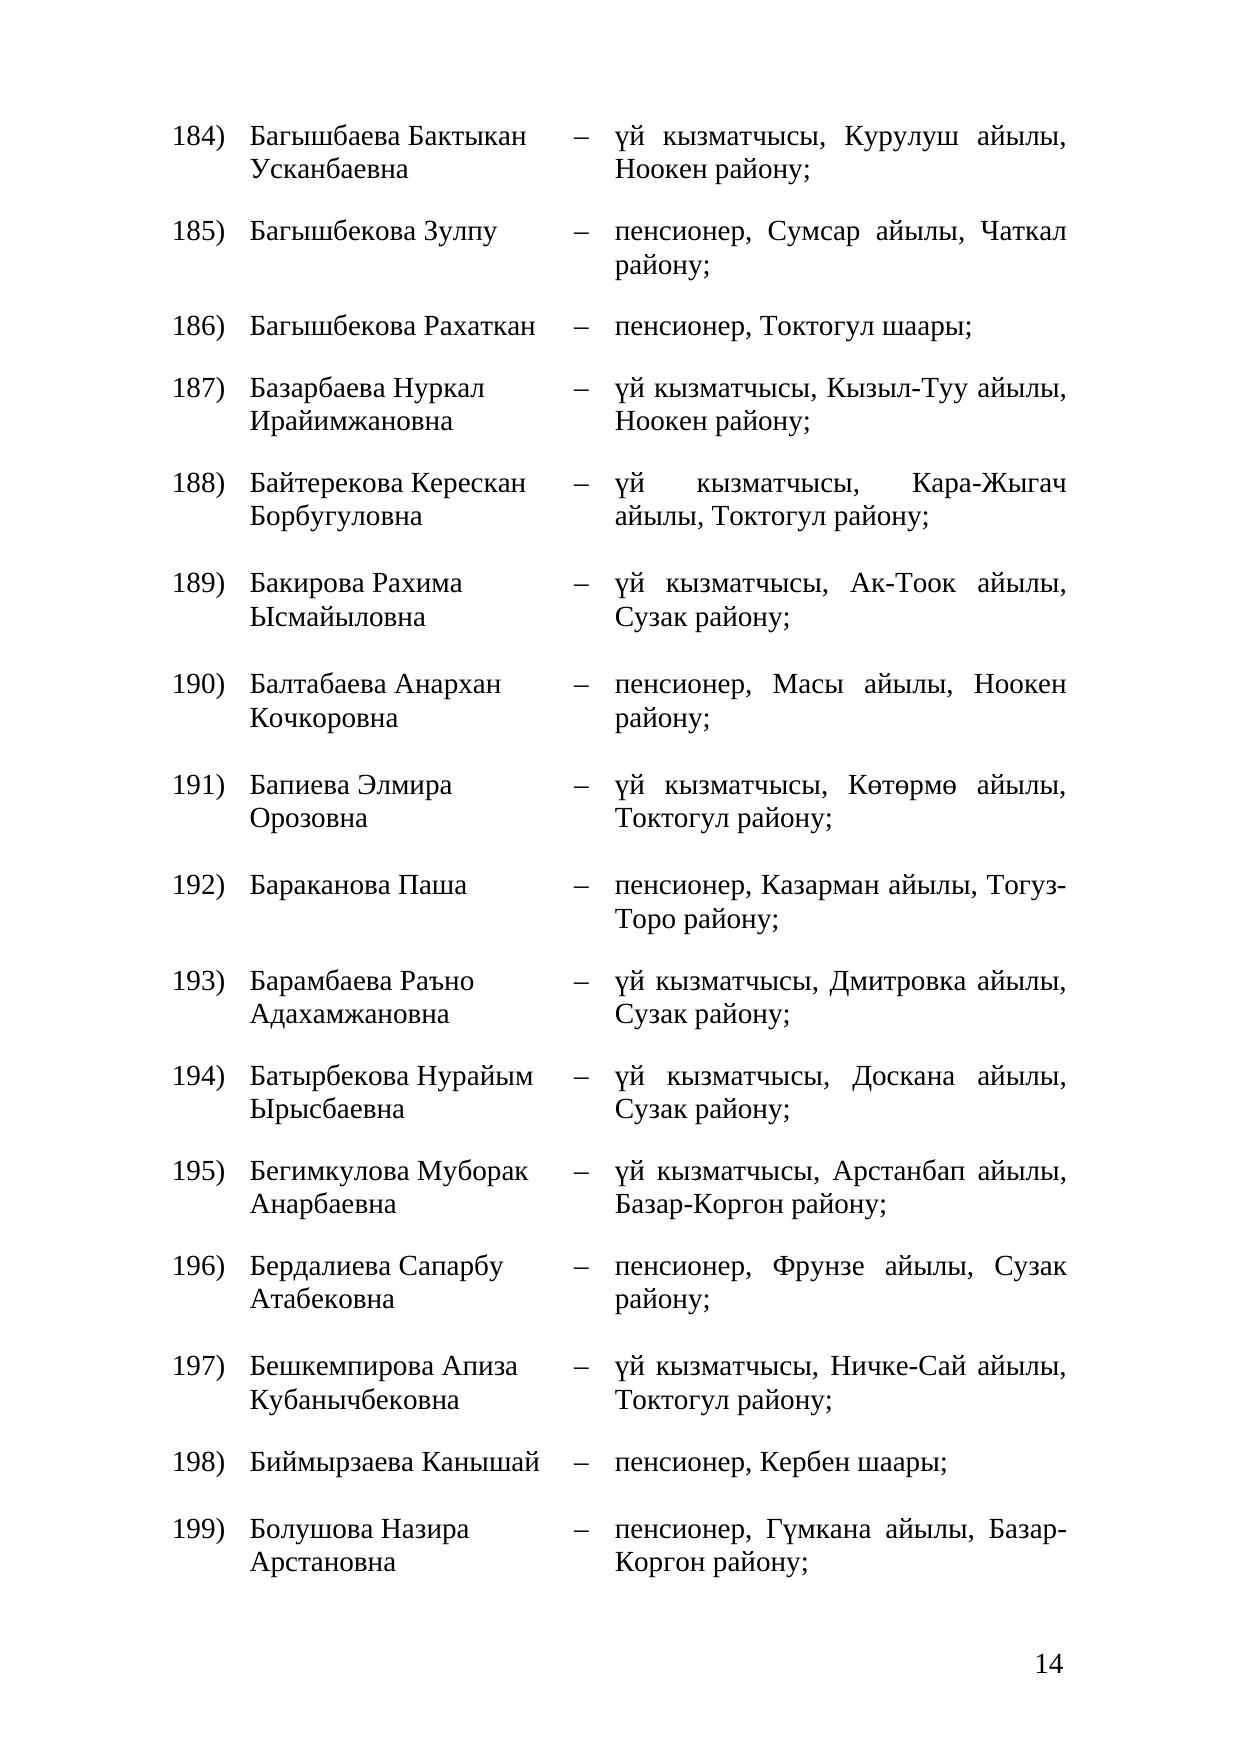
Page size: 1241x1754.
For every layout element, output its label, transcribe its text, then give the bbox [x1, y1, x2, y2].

table_cell [163, 213, 240, 308]
table_cell [163, 767, 240, 867]
table_cell пенсионер, Токтогул шаары; [605, 308, 1078, 370]
table_cell – [565, 666, 605, 767]
table_cell [163, 308, 240, 370]
table_cell үй кызматчысы, Кызыл-Туу айылы, Ноокен району; [605, 370, 1078, 465]
table_cell [163, 1058, 240, 1153]
table_cell пенсионер, Фрунзе айылы, Сузак району; [605, 1248, 1078, 1348]
table_cell пенсионер, Кербен шаары; [605, 1444, 1078, 1511]
table_cell Байтерекова Керескан Борбугуловна [240, 465, 565, 566]
table_cell үй кызматчысы, Доскана айылы, Сузак району; [605, 1058, 1078, 1153]
table_cell [163, 666, 240, 767]
table_cell – [565, 1444, 605, 1511]
table_cell үй кызматчысы, Кара-Жыгач айылы, Токтогул району; [605, 465, 1078, 566]
table_cell пенсионер, Сумсар айылы, Чаткал району; [605, 213, 1078, 308]
table_cell [163, 465, 240, 566]
table_cell Багышбекова Рахаткан [240, 308, 565, 370]
table_cell [163, 963, 240, 1058]
table_cell [163, 1444, 240, 1511]
table_cell – [565, 465, 605, 566]
table_cell үй кызматчысы, Ак-Тоок айылы, Сузак району; [605, 566, 1078, 666]
table_cell – [565, 767, 605, 867]
table_cell Бараканова Паша [240, 868, 565, 963]
table_cell Барамбаева Раъно Адахамжановна [240, 963, 565, 1058]
table_cell үй кызматчысы, Арстанбап айылы, Базар-Коргон району; [605, 1153, 1078, 1248]
table_cell пенсионер, Казарман айылы, Тогуз-Торо району; [605, 868, 1078, 963]
table_cell Бешкемпирова Апиза Кубанычбековна [240, 1349, 565, 1444]
table_cell үй кызматчысы, Ничке-Сай айылы, Токтогул району; [605, 1349, 1078, 1444]
table_cell – [565, 1058, 605, 1153]
table_cell – [565, 566, 605, 666]
table_cell – [565, 1349, 605, 1444]
table_cell – [565, 213, 605, 308]
table_cell [163, 1248, 240, 1348]
table_cell Болушова Назира Арстановна [240, 1511, 565, 1606]
table_cell үй кызматчысы, Көтөрмө айылы, Токтогул району; [605, 767, 1078, 867]
table_cell [163, 118, 240, 213]
table_cell [163, 1153, 240, 1248]
table_cell Бердалиева Сапарбу Атабековна [240, 1248, 565, 1348]
table_cell – [565, 868, 605, 963]
table_cell – [565, 1153, 605, 1248]
table_cell Базарбаева Нуркал Ирайимжановна [240, 370, 565, 465]
table_cell Балтабаева Анархан Кочкоровна [240, 666, 565, 767]
table_cell Багышбекова Зулпу [240, 213, 565, 308]
table_cell – [565, 963, 605, 1058]
table_cell – [565, 308, 605, 370]
table_cell [163, 566, 240, 666]
table_cell Бакирова Рахима Ысмайыловна [240, 566, 565, 666]
table_cell пенсионер, Масы айылы, Ноокен району; [605, 666, 1078, 767]
table_cell Биймырзаева Канышай [240, 1444, 565, 1511]
table_cell үй кызматчысы, Курулуш айылы, Ноокен району; [605, 118, 1078, 213]
table_cell [163, 868, 240, 963]
table_cell [163, 1511, 240, 1606]
table_cell Бапиева Элмира Орозовна [240, 767, 565, 867]
table_cell [163, 1349, 240, 1444]
table_cell [163, 370, 240, 465]
table_cell – [565, 370, 605, 465]
table_cell пенсионер, Гүмкана айылы, Базар-Коргон району; [605, 1511, 1078, 1606]
table_cell Батырбекова Нурайым Ырысбаевна [240, 1058, 565, 1153]
table_cell Багышбаева Бактыкан Усканбаевна [240, 118, 565, 213]
table_cell үй кызматчысы, Дмитровка айылы, Сузак району; [605, 963, 1078, 1058]
table_cell – [565, 1511, 605, 1606]
table_cell – [565, 118, 605, 213]
table_cell – [565, 1248, 605, 1348]
table_cell Бегимкулова Муборак Анарбаевна [240, 1153, 565, 1248]
